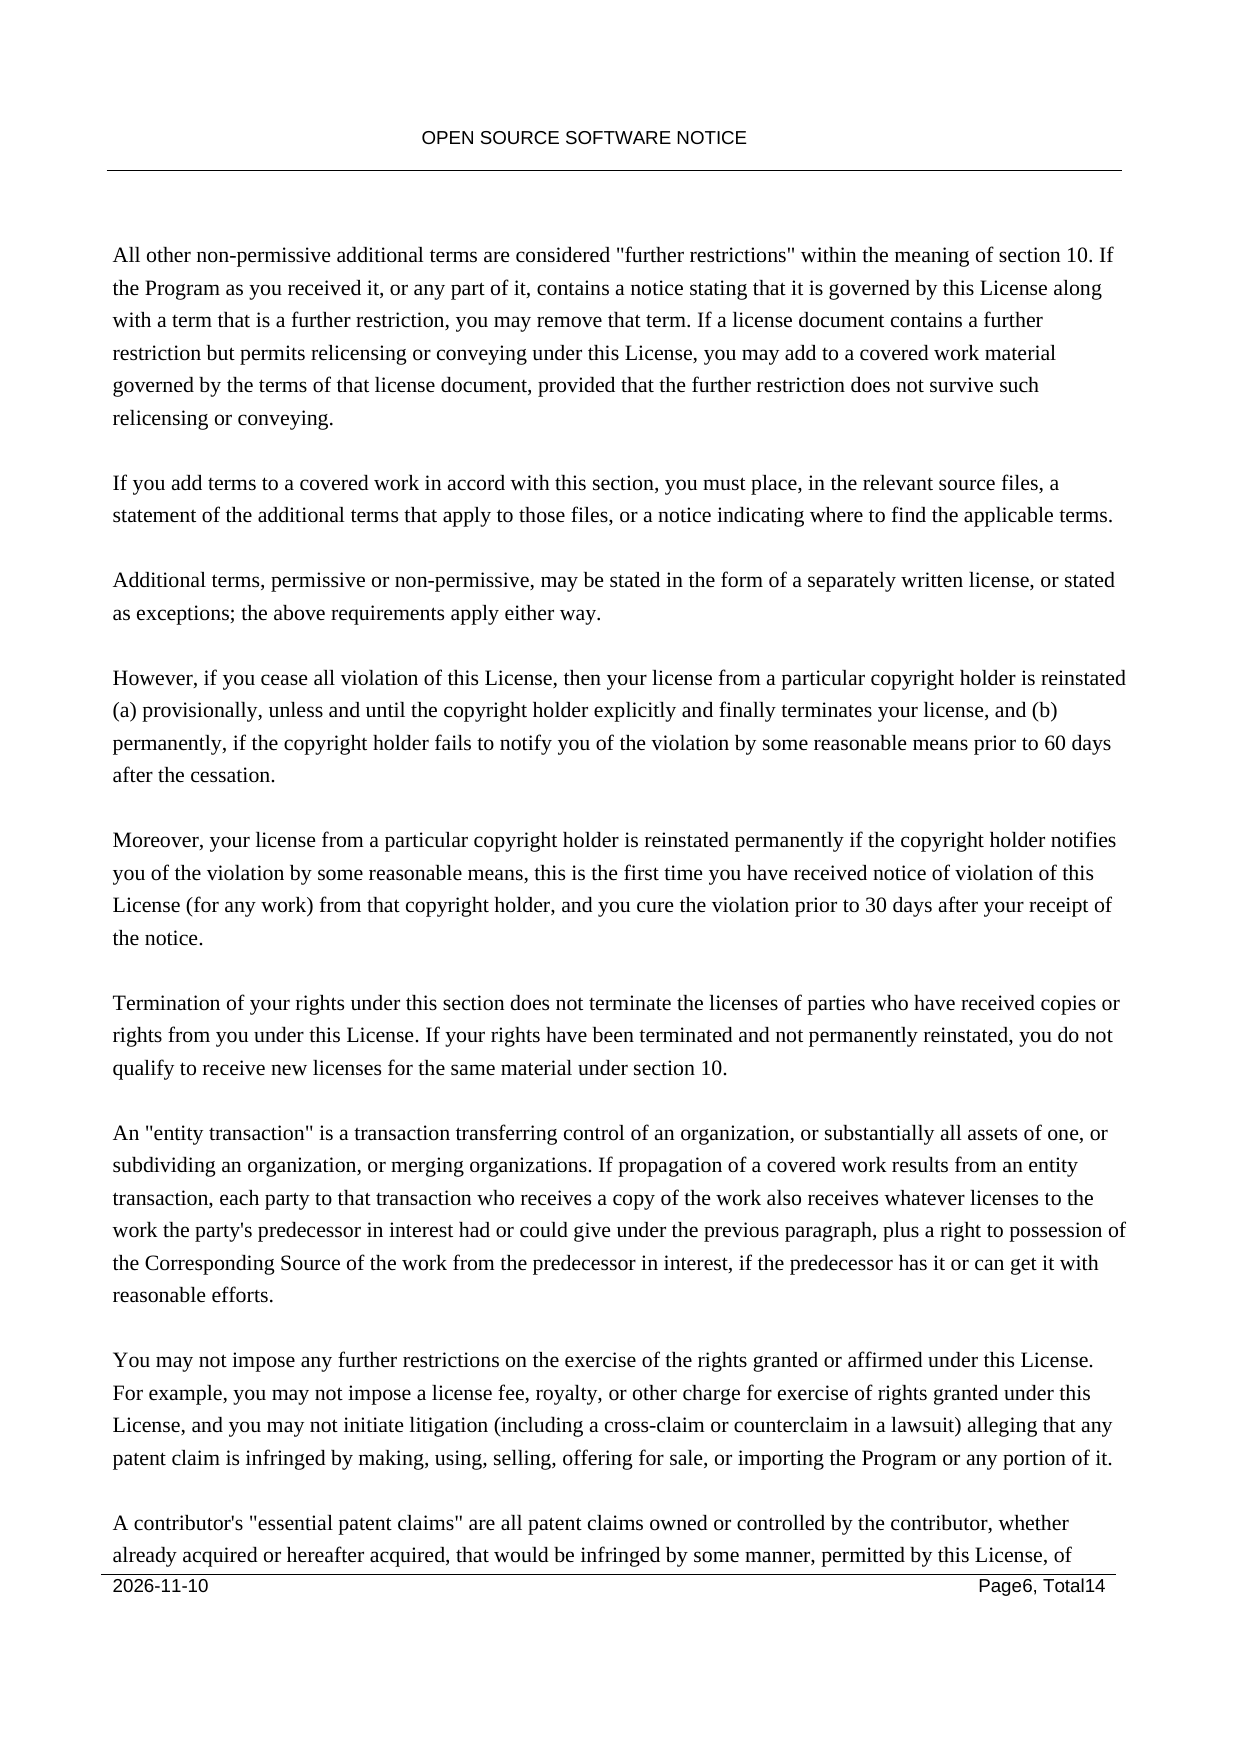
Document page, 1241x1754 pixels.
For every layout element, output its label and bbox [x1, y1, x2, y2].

text [112, 206, 1128, 1571]
